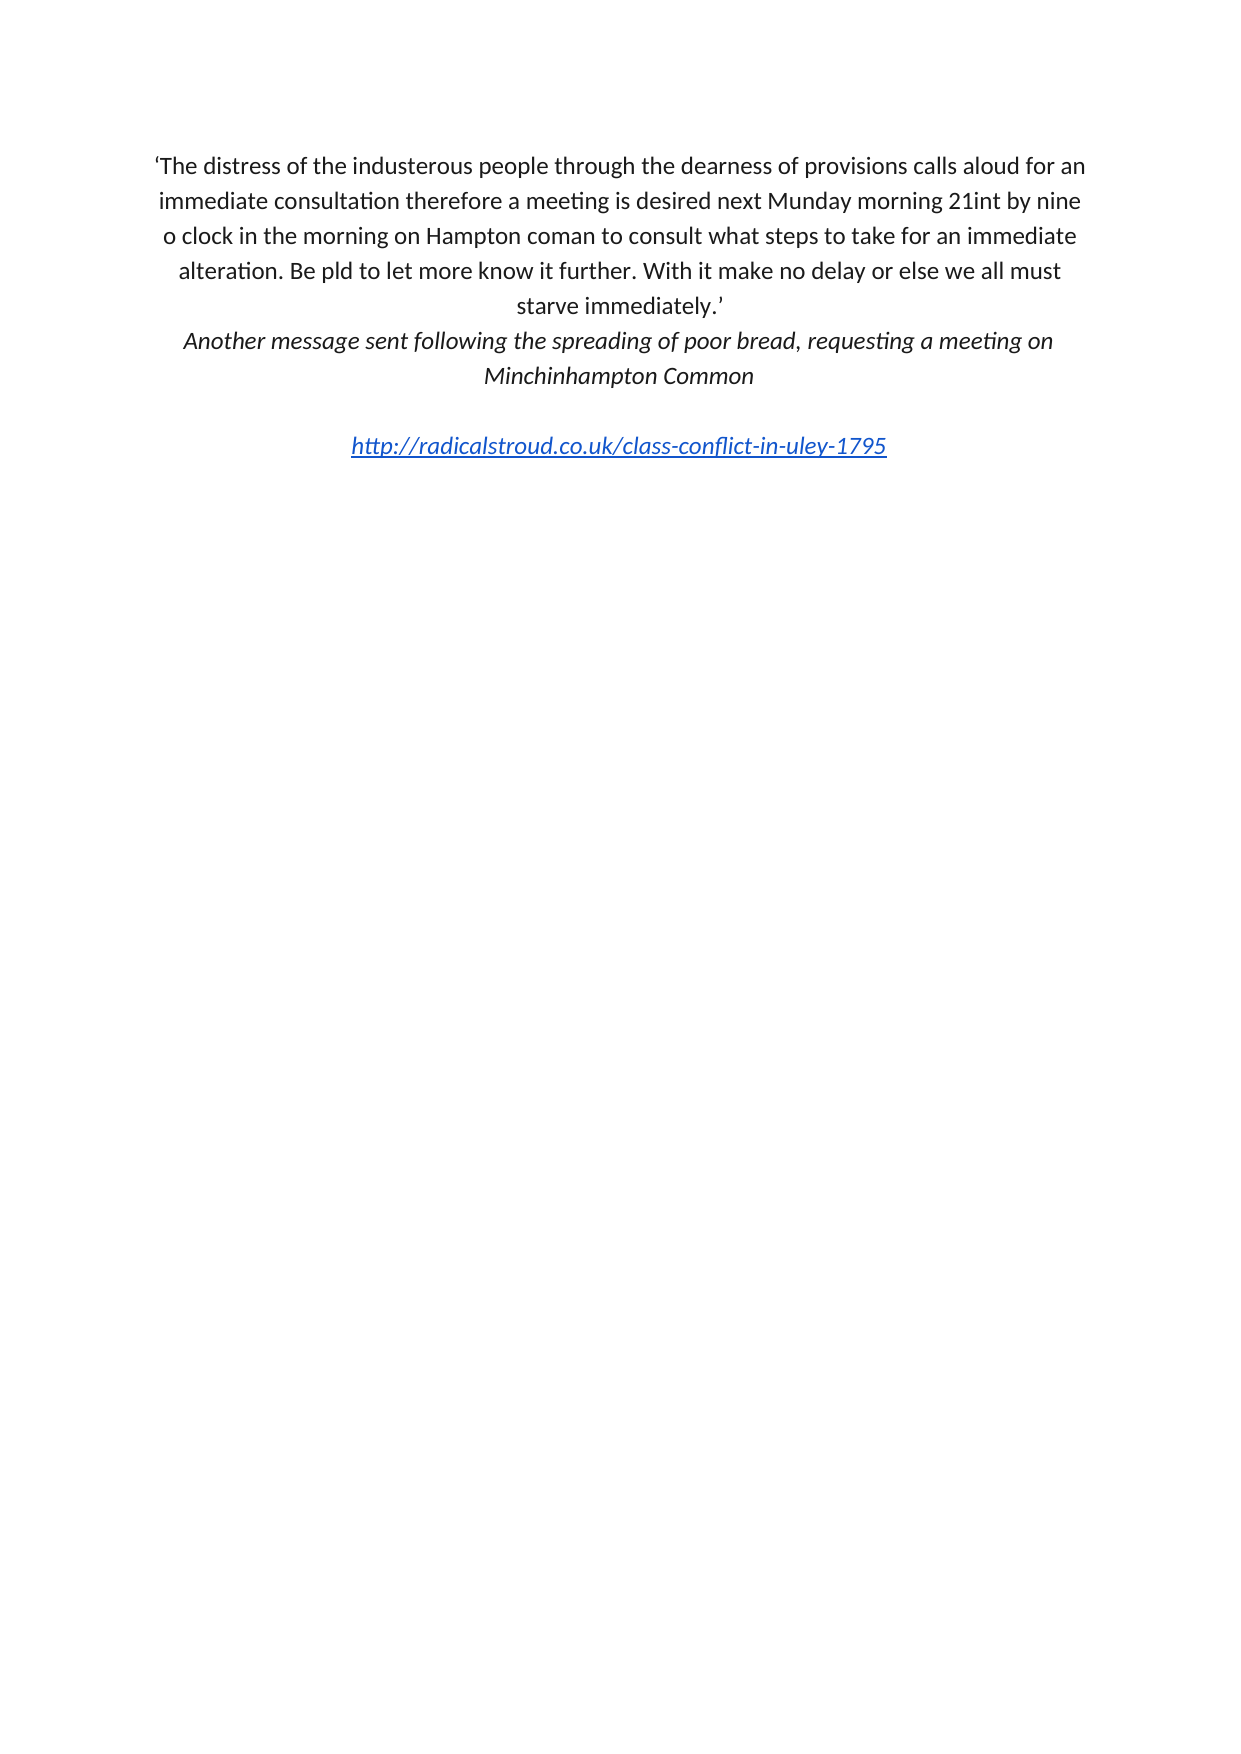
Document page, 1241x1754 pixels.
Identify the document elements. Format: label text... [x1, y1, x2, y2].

text Another message sent following the spreading of poor bread, requesting a meeting on Minchinhampton Common [150, 325, 1090, 391]
text http://radicalstroud.co.uk/class-conflict-in-uley-1795 [150, 430, 1090, 461]
text ‘The distress of the industerous people through the dearness of provisions calls aloud for an immediate consultation therefore a meeting is desired next Munday morning 21int by nine o clock in the morning on Hampton coman to consult what steps to take for an immediate alteration. Be pld to let more know it further. With it make no delay or else we all must starve immediately.’ [150, 150, 1090, 321]
